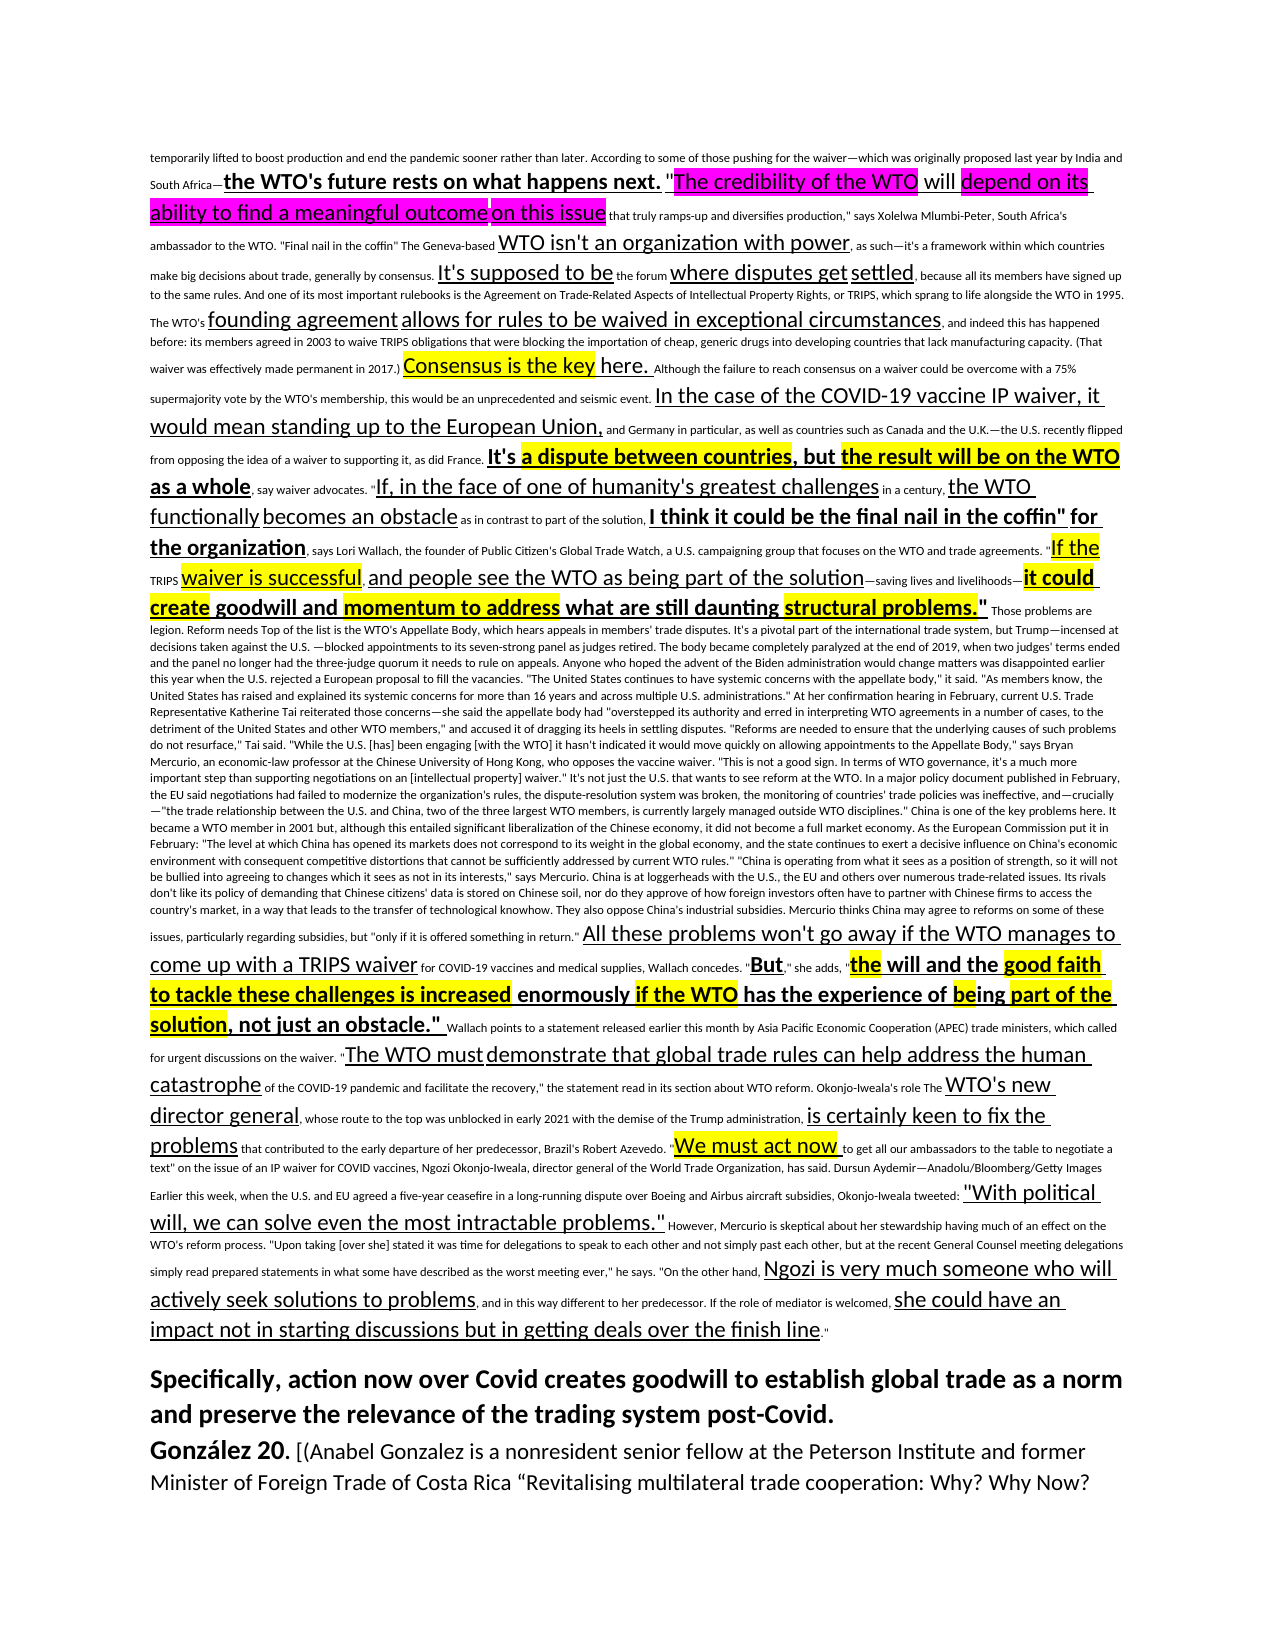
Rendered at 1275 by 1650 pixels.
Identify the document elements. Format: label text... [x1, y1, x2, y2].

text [150, 1433, 1125, 1496]
text Specifically, action now over Covid creates goodwill to establish global trade as a norm and preserve the relevance of the trading system post-Covid. [150, 1362, 1125, 1431]
